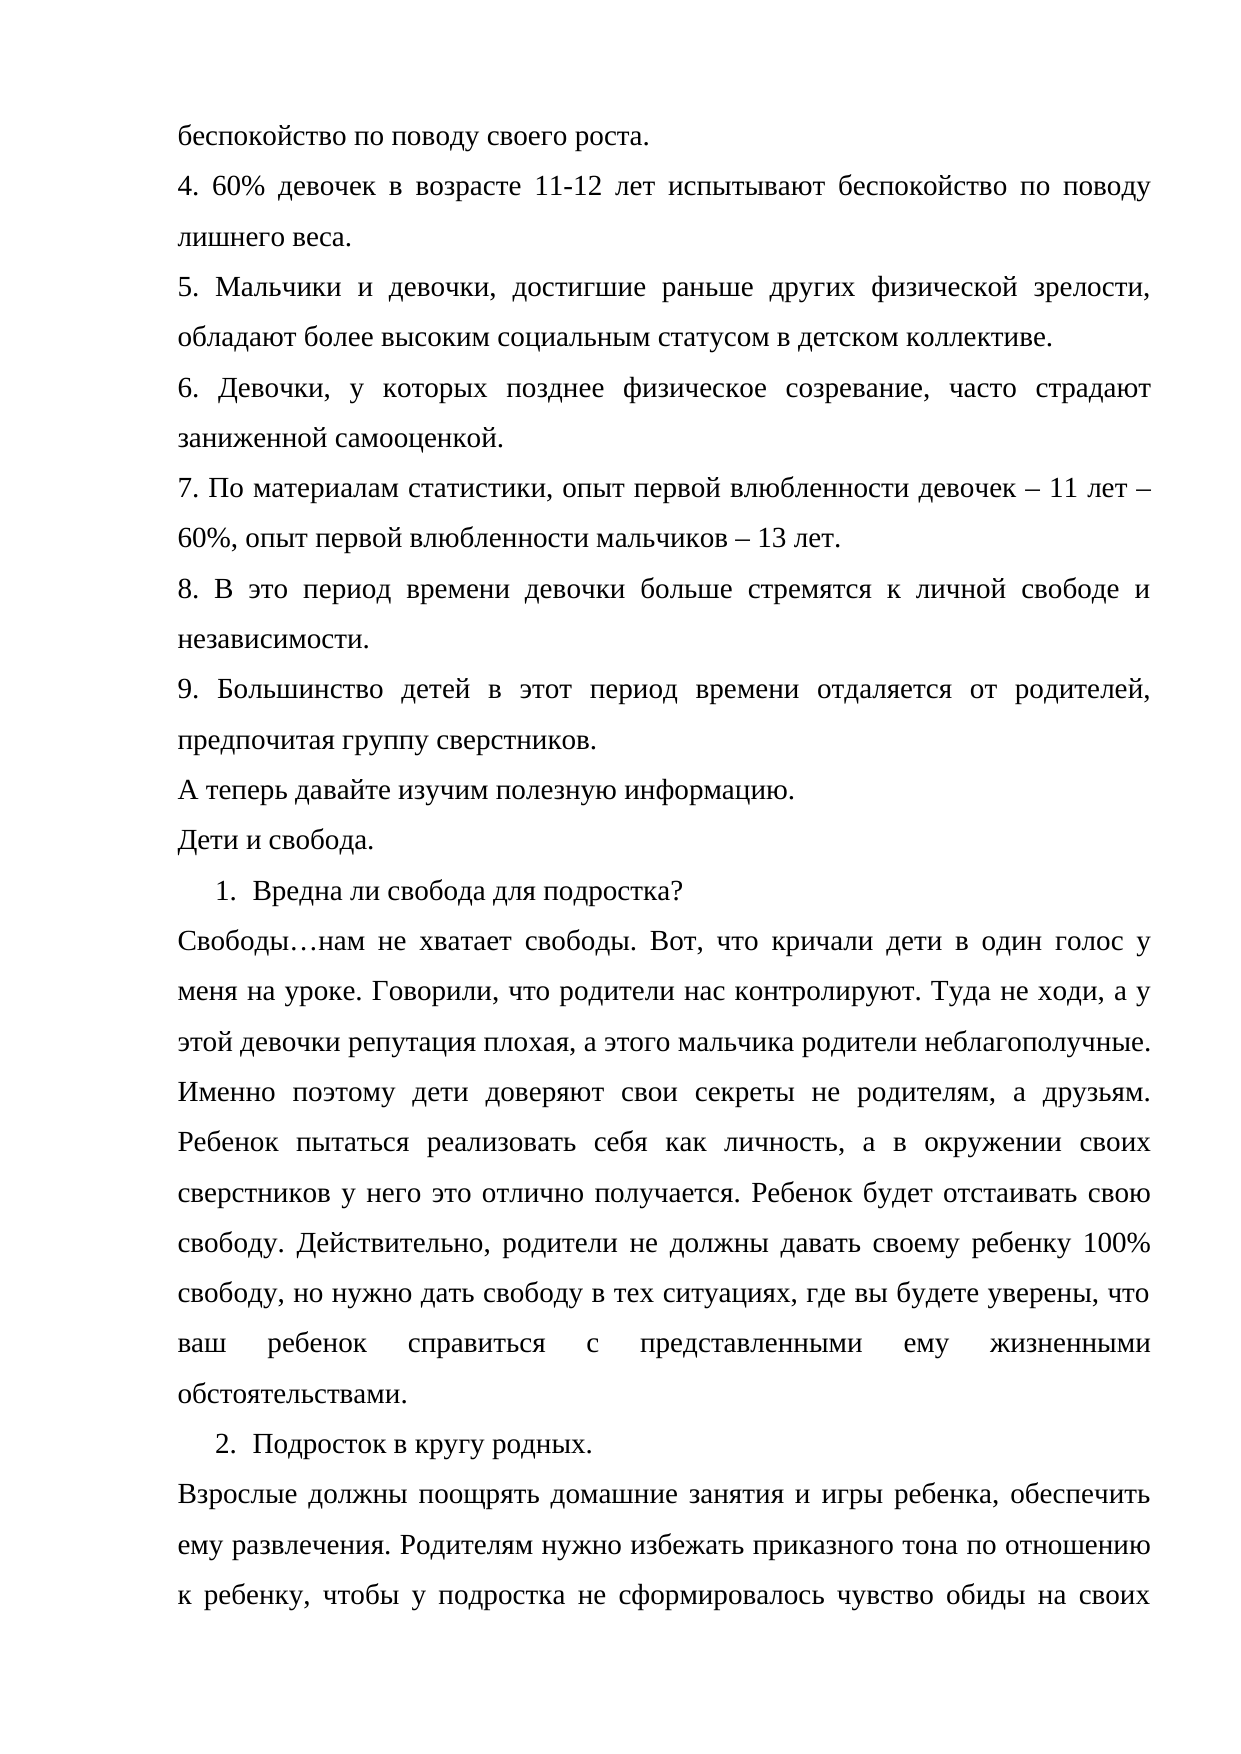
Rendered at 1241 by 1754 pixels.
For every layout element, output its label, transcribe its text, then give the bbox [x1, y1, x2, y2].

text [177, 1477, 1152, 1611]
list Вредна ли свобода для подростка? [215, 873, 1152, 906]
text Свободы…нам не хватает свободы. Вот, что кричали дети в один голос у меня на уроке. Говорили, что родители нас контролируют. Туда не ходи, а у этой девочки репутация плохая, а этого мальчика родители неблагополучные. Именно поэтому дети доверяют свои секреты не родителям, а друзьям. Ребенок пытаться реализовать себя как личность, а в окружении своих сверстников у него это отлично получается. Ребенок будет отстаивать свою свободу. Действительно, родители не должны давать своему ребенку 100% свободу, но нужно дать свободу в тех ситуациях, где вы будете уверены, что ваш ребенок справиться с представленными ему жизненными обстоятельствами. [177, 923, 1152, 1409]
text 7. По материалам статистики, опыт первой влюбленности девочек – 11 лет – 60%, опыт первой влюбленности мальчиков – 13 лет. [177, 470, 1152, 554]
list Подросток в кругу родных. [215, 1426, 1152, 1460]
text 4. 60% девочек в возрасте 11-12 лет испытывают беспокойство по поводу лишнего веса. [177, 168, 1152, 252]
text 9. Большинство детей в этот период времени отдаляется от родителей, предпочитая группу сверстников. [177, 672, 1152, 755]
text беспокойство по поводу своего роста. [177, 118, 1152, 152]
text 6. Девочки, у которых позднее физическое созревание, часто страдают заниженной самооценкой. [177, 370, 1152, 453]
text 8. В это период времени девочки больше стремятся к личной свободе и независимости. [177, 571, 1152, 655]
text А теперь давайте изучим полезную информацию. [177, 772, 1152, 806]
text 5. Мальчики и девочки, достигшие раньше других физической зрелости, обладают более высоким социальным статусом в детском коллективе. [177, 269, 1152, 353]
text Дети и свобода. [177, 822, 1152, 856]
